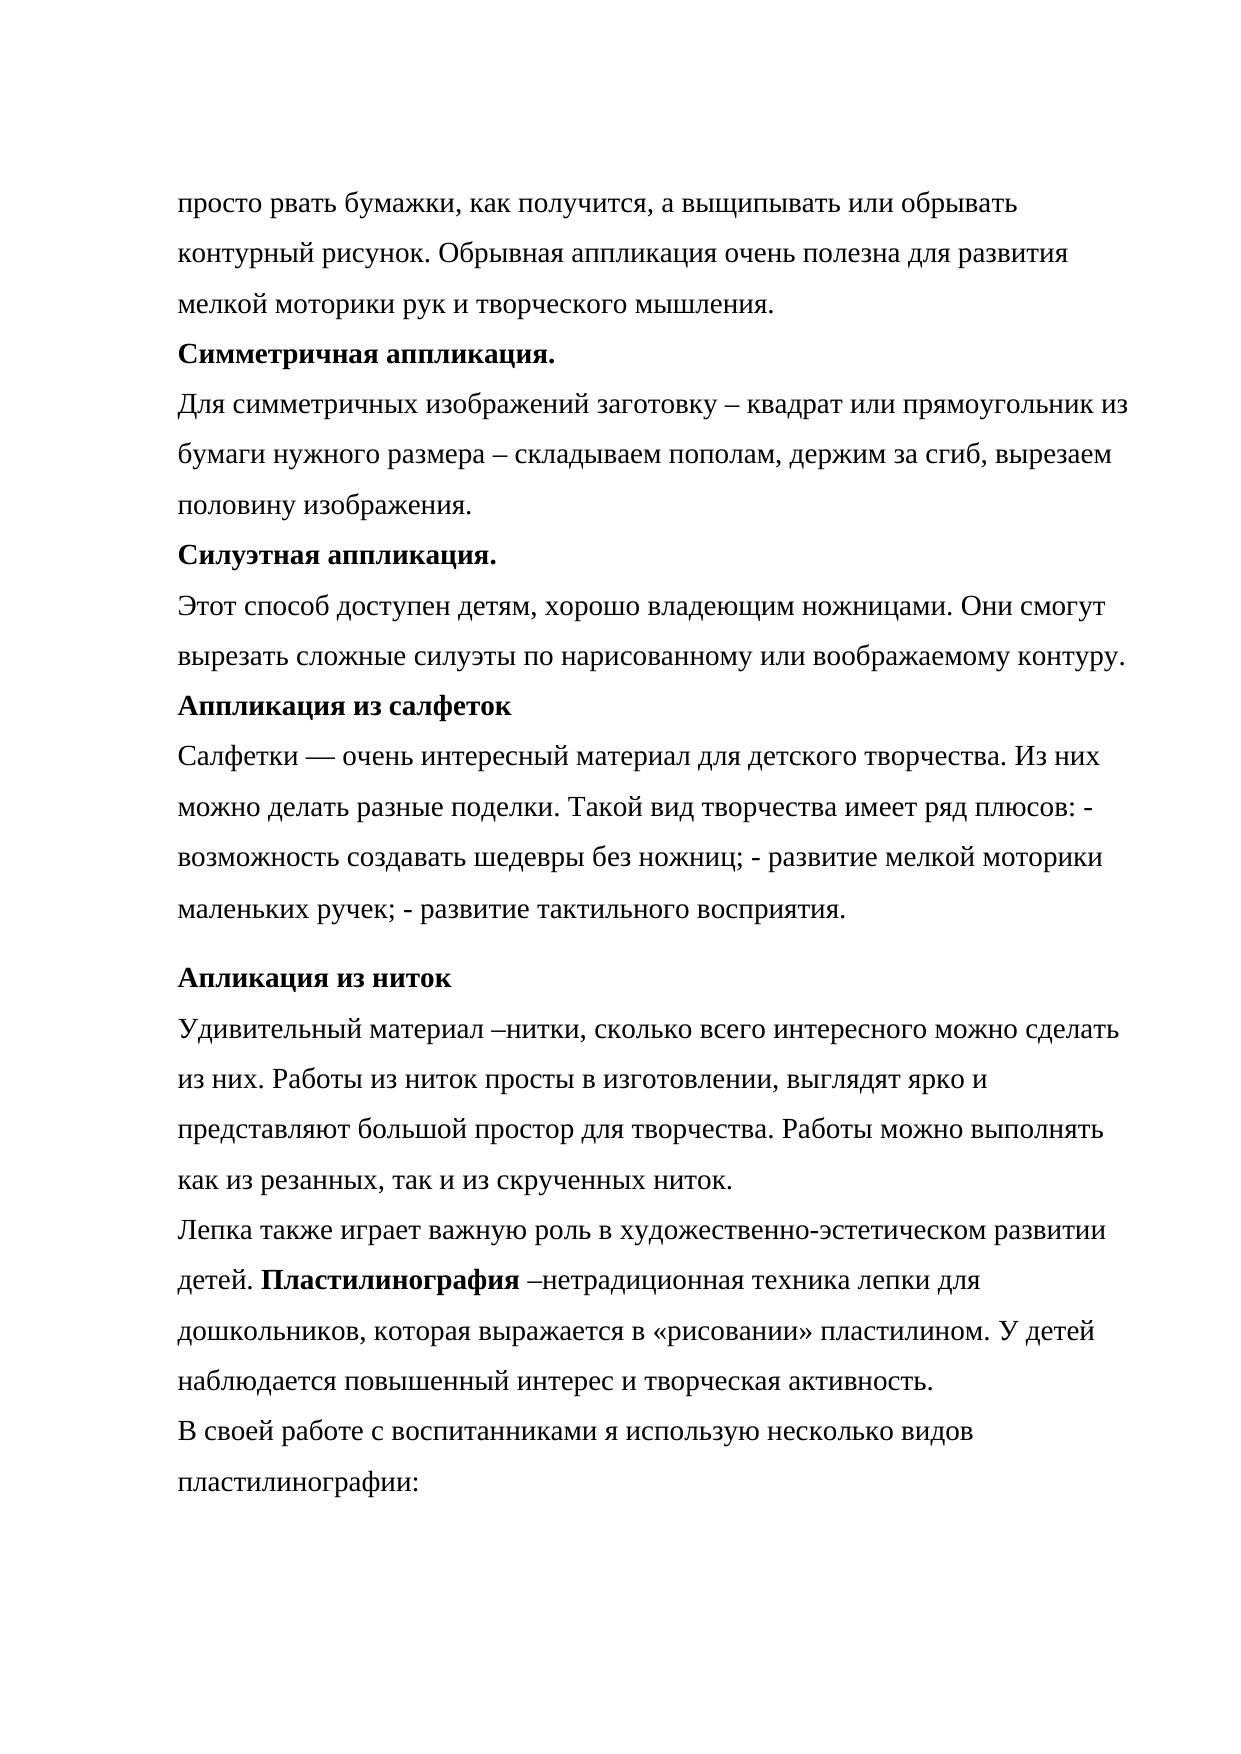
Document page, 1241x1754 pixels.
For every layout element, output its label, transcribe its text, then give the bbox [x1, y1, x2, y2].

text В своей работе с воспитанниками я использую несколько видов пластилинографии: [177, 1413, 1152, 1497]
text Апликация из ниток [177, 961, 1152, 994]
text Удивительный материал –нитки, сколько всего интересного можно сделать из них. Работы из ниток просты в изготовлении, выглядят ярко и представляют большой простор для творчества. Работы можно выполнять как из резанных, так и из скрученных ниток. [177, 1011, 1152, 1195]
text Лепка также играет важную роль в художественно-эстетическом развитии детей. Пластилинография –нетрадиционная техника лепки для дошкольников, которая выражается в «рисовании» пластилином. У детей наблюдается повышенный интерес и творческая активность. [177, 1212, 1152, 1397]
text просто рвать бумажки, как получится, а выщипывать или обрывать контурный рисунок. Обрывная аппликация очень полезна для развития мелкой моторики рук и творческого мышления. Симметричная аппликация. Для симметричных изображений заготовку – квадрат или прямоугольник из бумаги нужного размера – складываем пополам, держим за сгиб, вырезаем половину изображения. Силуэтная аппликация. Этот способ доступен детям, хорошо владеющим ножницами. Они смогут вырезать сложные силуэты по нарисованному или воображаемому контуру. Аппликация из салфеток Салфетки — очень интересный материал для детского творчества. Из них можно делать разные поделки. Такой вид творчества имеет ряд плюсов: - возможность создавать шедевры без ножниц; - развитие мелкой моторики маленьких ручек; - развитие тактильного восприятия. [177, 185, 1152, 926]
